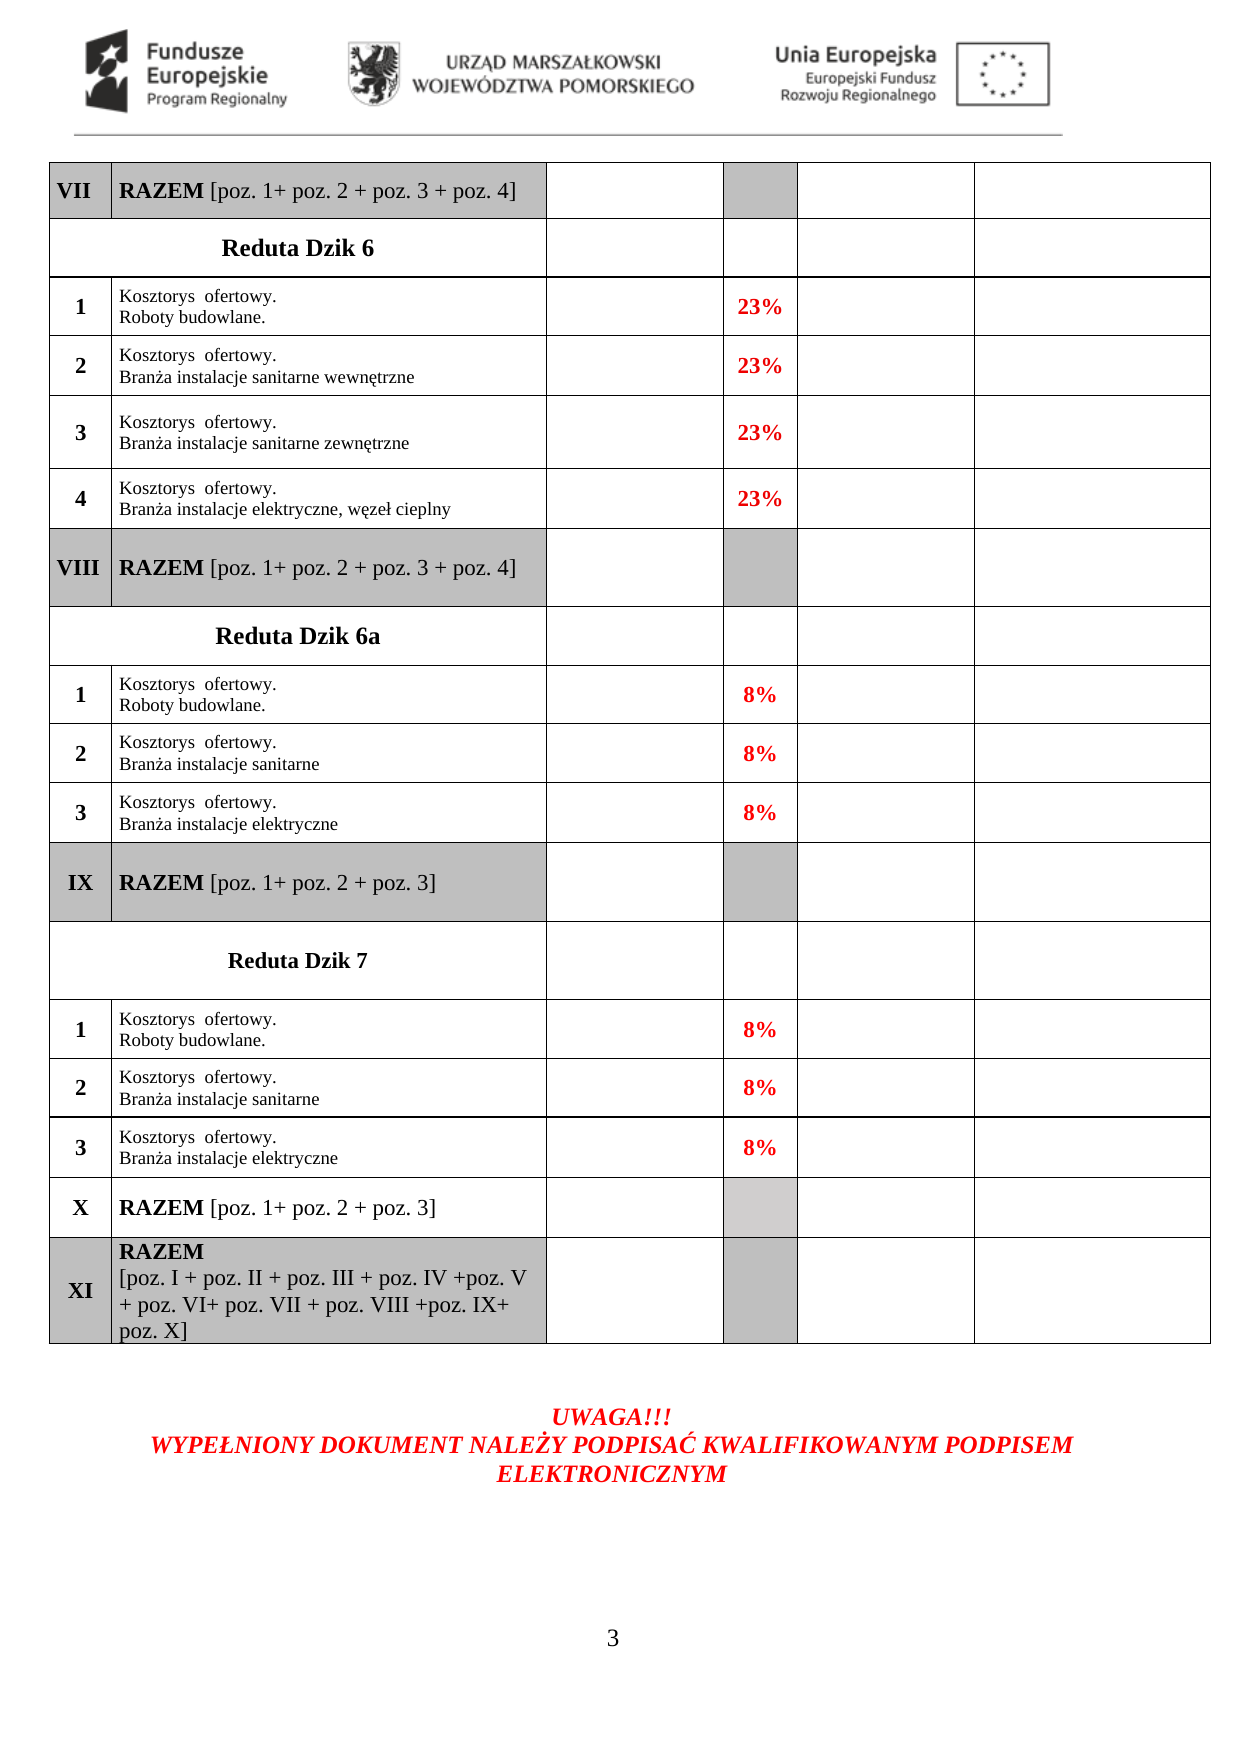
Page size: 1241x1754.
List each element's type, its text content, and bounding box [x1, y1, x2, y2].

picture [73, 29, 1063, 136]
table_cell Kosztorys ofertowy. Roboty budowlane. [112, 278, 546, 335]
table_cell [724, 843, 797, 921]
table_cell [975, 529, 1210, 606]
table_cell [975, 783, 1210, 842]
table_cell [798, 607, 974, 664]
table_cell 8% [724, 1059, 797, 1116]
table_cell [724, 1178, 797, 1237]
table_cell [547, 922, 723, 999]
table_cell 3 [50, 396, 111, 468]
table_cell [724, 922, 797, 999]
table_cell [798, 724, 974, 782]
table_cell 8% [724, 783, 797, 842]
table_cell [547, 843, 723, 921]
table_cell [798, 666, 974, 723]
table_cell [547, 1178, 723, 1237]
table_cell [547, 396, 723, 468]
table_cell [798, 922, 974, 999]
table_cell [975, 1000, 1210, 1058]
table_cell [547, 1059, 723, 1116]
table_cell 1 [50, 1000, 111, 1058]
table_cell XI [50, 1238, 111, 1343]
table_cell [798, 1118, 974, 1177]
table_cell [724, 163, 797, 218]
table_cell [798, 163, 974, 218]
table_cell [975, 336, 1210, 395]
table_cell [547, 1238, 723, 1343]
table_cell [798, 1000, 974, 1058]
table_cell [547, 529, 723, 606]
table_cell Kosztorys ofertowy. Branża instalacje elektryczne, węzeł cieplny [112, 469, 546, 527]
table_cell [724, 219, 797, 276]
table_cell 23% [724, 396, 797, 468]
table_cell 23% [724, 278, 797, 335]
table_cell Reduta Dzik 6a [50, 607, 546, 664]
table_cell VIII [50, 529, 111, 606]
table_cell [798, 278, 974, 335]
table_cell Kosztorys ofertowy. Branża instalacje sanitarne [112, 724, 546, 782]
table_cell VII [50, 163, 111, 218]
table_cell [798, 1178, 974, 1237]
table_cell Kosztorys ofertowy. Branża instalacje sanitarne wewnętrzne [112, 336, 546, 395]
table_cell 23% [724, 336, 797, 395]
table_cell RAZEM [poz. 1+ poz. 2 + poz. 3] [112, 1178, 546, 1237]
table_cell [975, 219, 1210, 276]
table_cell [975, 843, 1210, 921]
table_cell [975, 922, 1210, 999]
table_cell Kosztorys ofertowy. Branża instalacje sanitarne zewnętrzne [112, 396, 546, 468]
table_cell [975, 607, 1210, 664]
table_cell [724, 1238, 797, 1343]
table_cell Kosztorys ofertowy. Branża instalacje elektryczne [112, 1118, 546, 1177]
table_cell 1 [50, 666, 111, 723]
table_cell [798, 529, 974, 606]
table_cell RAZEM [poz. I + poz. II + poz. III + poz. IV +poz. V + poz. VI+ poz. VII + poz. VIII +poz. IX+ poz. X] [112, 1238, 546, 1343]
table_cell 2 [50, 1059, 111, 1116]
table_cell RAZEM [poz. 1+ poz. 2 + poz. 3] [112, 843, 546, 921]
table_cell [975, 1118, 1210, 1177]
table_cell 2 [50, 724, 111, 782]
table_cell [798, 396, 974, 468]
table_cell [975, 469, 1210, 527]
table_cell 3 [50, 1118, 111, 1177]
text UWAGA!!! [74, 1402, 1152, 1431]
table_cell [798, 843, 974, 921]
table_cell [547, 783, 723, 842]
table_cell [547, 666, 723, 723]
table_cell Kosztorys ofertowy. Branża instalacje elektryczne [112, 783, 546, 842]
table_cell [547, 724, 723, 782]
table_cell 1 [50, 278, 111, 335]
table_cell [798, 1238, 974, 1343]
table_cell 4 [50, 469, 111, 527]
table_cell Kosztorys ofertowy. Branża instalacje sanitarne [112, 1059, 546, 1116]
table_cell IX [50, 843, 111, 921]
table_cell [975, 666, 1210, 723]
table_cell 2 [50, 336, 111, 395]
table_cell [547, 607, 723, 664]
table_cell 8% [724, 666, 797, 723]
table_cell [975, 278, 1210, 335]
table_cell [975, 724, 1210, 782]
table_cell [547, 1000, 723, 1058]
table_cell [798, 219, 974, 276]
table_cell 8% [724, 1118, 797, 1177]
table_cell [975, 396, 1210, 468]
table_cell X [50, 1178, 111, 1237]
table_cell [547, 336, 723, 395]
table_cell [975, 163, 1210, 218]
table_cell [975, 1178, 1210, 1237]
table_cell Reduta Dzik 6 [50, 219, 546, 276]
table_cell [547, 219, 723, 276]
table_cell [547, 469, 723, 527]
table_cell [724, 529, 797, 606]
table_cell [798, 336, 974, 395]
table_cell 23% [724, 469, 797, 527]
table_cell [547, 163, 723, 218]
table_cell [798, 783, 974, 842]
table_cell 8% [724, 1000, 797, 1058]
table_cell [798, 469, 974, 527]
table_cell RAZEM [poz. 1+ poz. 2 + poz. 3 + poz. 4] [112, 163, 546, 218]
table_cell [547, 1118, 723, 1177]
table_cell Kosztorys ofertowy. Roboty budowlane. [112, 1000, 546, 1058]
table_cell 8% [724, 724, 797, 782]
table_cell [975, 1238, 1210, 1343]
table_cell 3 [50, 783, 111, 842]
table_cell [724, 607, 797, 664]
table_cell [547, 278, 723, 335]
table_cell RAZEM [poz. 1+ poz. 2 + poz. 3 + poz. 4] [112, 529, 546, 606]
table_cell Kosztorys ofertowy. Roboty budowlane. [112, 666, 546, 723]
table_cell Reduta Dzik 7 [50, 922, 546, 999]
text WYPEŁNIONY DOKUMENT NALEŻY PODPISAĆ KWALIFIKOWANYM PODPISEM ELEKTRONICZNYM [74, 1431, 1152, 1488]
table_cell [798, 1059, 974, 1116]
table_cell [975, 1059, 1210, 1116]
